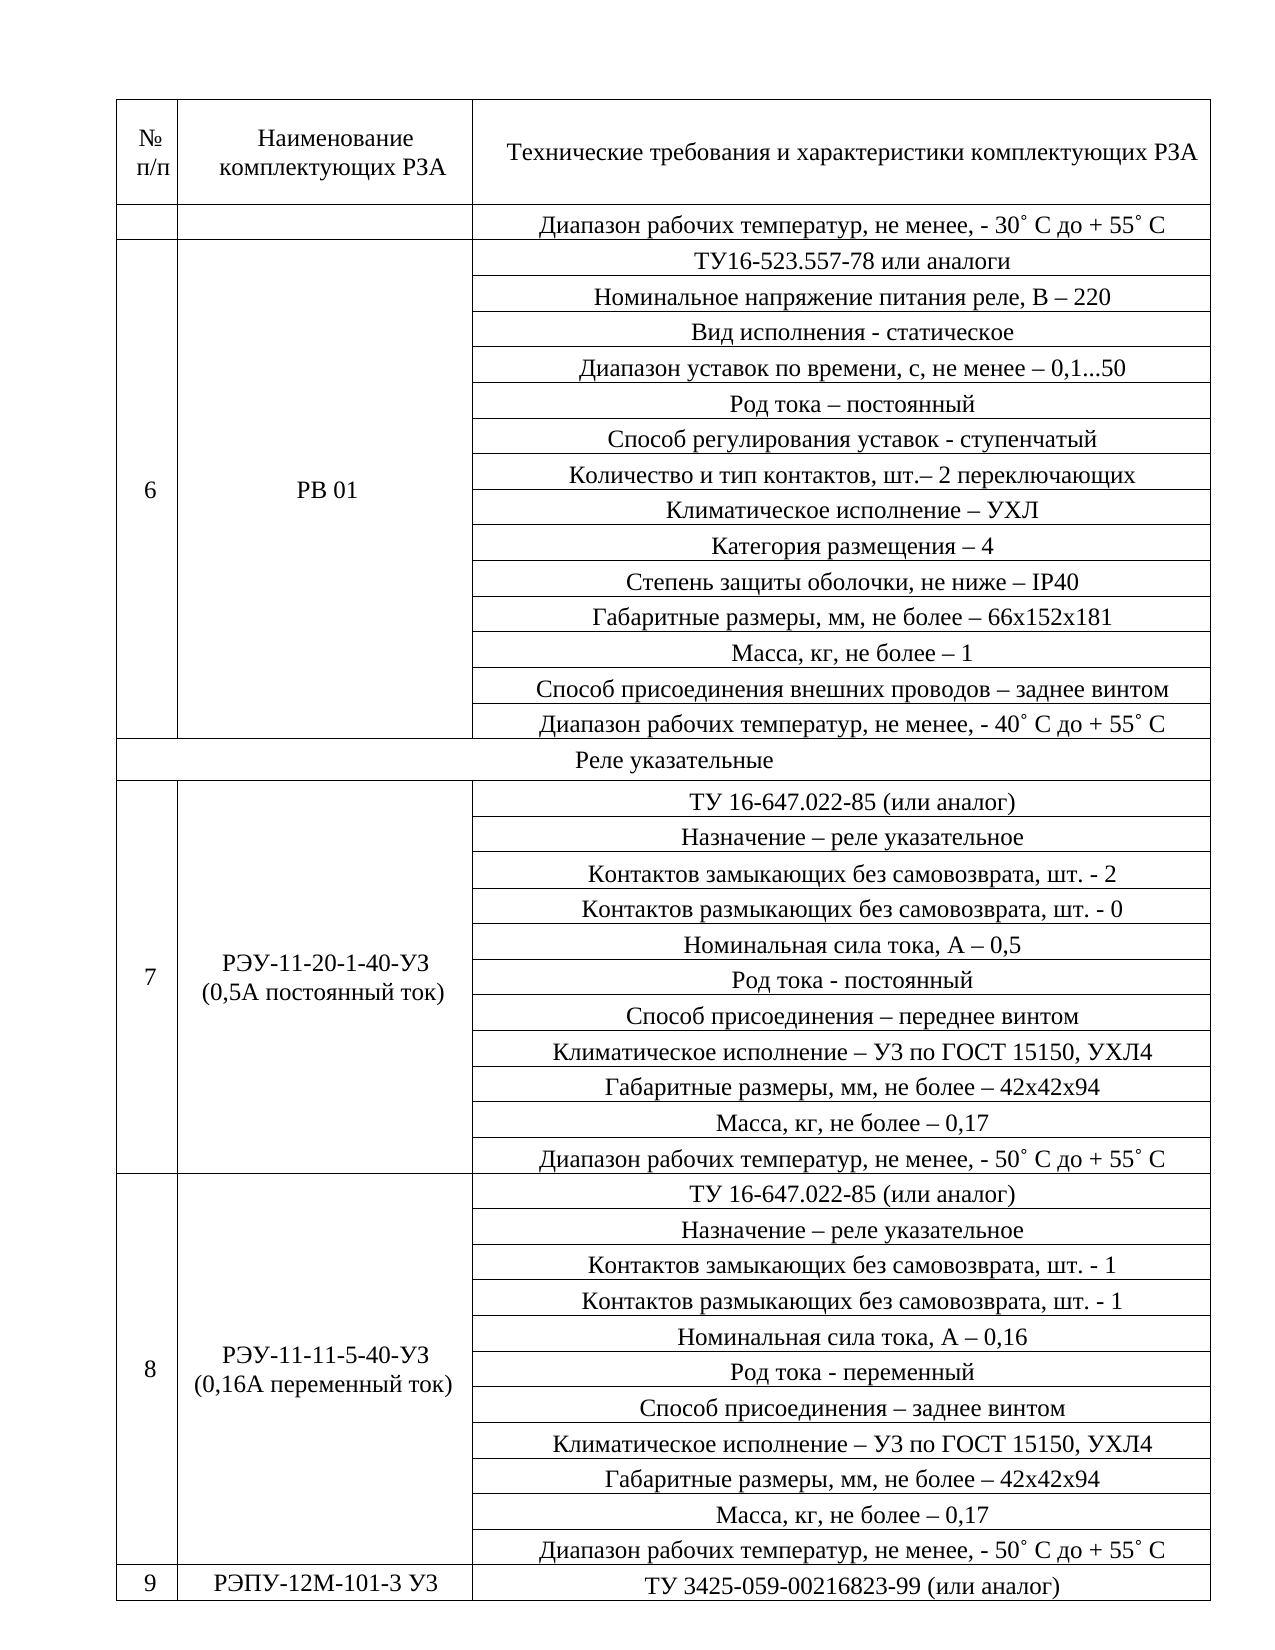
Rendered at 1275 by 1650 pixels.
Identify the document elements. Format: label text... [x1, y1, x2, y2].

table_cell Климатическое исполнение – У3 по ГОСТ 15150, УХЛ4 [473, 1031, 1210, 1066]
table_cell РЭУ-11-20-1-40-УЗ (0,5А постоянный ток) [178, 781, 472, 1172]
table_cell Номинальная сила тока, А – 0,16 [473, 1316, 1210, 1351]
table_cell 8 [117, 1174, 177, 1564]
table_header Технические требования и характеристики комплектующих РЗА [473, 100, 1210, 204]
table_cell Род тока - переменный [473, 1352, 1210, 1386]
table_cell Контактов размыкающих без самовозврата, шт. - 0 [473, 889, 1210, 923]
table_cell Способ присоединения – заднее винтом [473, 1387, 1210, 1422]
table_cell Способ присоединения – переднее винтом [473, 995, 1210, 1030]
table_cell Назначение – реле указательное [473, 817, 1210, 851]
table_header № п/п [117, 100, 177, 204]
table_cell Климатическое исполнение – УХЛ [473, 490, 1210, 524]
table_cell Номинальное напряжение питания реле, В – 220 [473, 276, 1210, 311]
table_cell Габаритные размеры, мм, не более – 42х42х94 [473, 1459, 1210, 1493]
table_cell Способ присоединения внешних проводов – заднее винтом [473, 668, 1210, 702]
table_cell Масса, кг, не более – 0,17 [473, 1102, 1210, 1137]
table_cell Вид исполнения - статическое [473, 312, 1210, 346]
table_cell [178, 1565, 472, 1600]
table_cell Диапазон уставок по времени, с, не менее – 0,1...50 [473, 347, 1210, 382]
table_cell Род тока - постоянный [473, 960, 1210, 994]
table_cell Номинальная сила тока, А – 0,5 [473, 924, 1210, 959]
table_cell Габаритные размеры, мм, не более – 42х42х94 [473, 1067, 1210, 1101]
table_cell Количество и тип контактов, шт.– 2 переключающих [473, 454, 1210, 489]
table_cell РЭУ-11-11-5-40-УЗ (0,16А переменный ток) [178, 1174, 472, 1564]
table_header Наименование комплектующих РЗА [178, 100, 472, 204]
table_cell ТУ16-523.557-78 или аналоги [473, 240, 1210, 275]
table_cell Контактов размыкающих без самовозврата, шт. - 1 [473, 1280, 1210, 1315]
table_cell Контактов замыкающих без самовозврата, шт. - 1 [473, 1245, 1210, 1279]
table_cell ТУ 16-647.022-85 (или аналог) [473, 781, 1210, 816]
table_cell Масса, кг, не более – 1 [473, 632, 1210, 667]
table_cell Назначение – реле указательное [473, 1209, 1210, 1244]
table_cell Диапазон рабочих температур, не менее, - 40˚ С до + 55˚ С [473, 704, 1210, 738]
table_cell Способ регулирования уставок - ступенчатый [473, 419, 1210, 453]
table_cell Реле указательные [117, 739, 1210, 780]
table_cell Диапазон рабочих температур, не менее, - 50˚ С до + 55˚ С [473, 1138, 1210, 1172]
table_cell Масса, кг, не более – 0,17 [473, 1494, 1210, 1529]
table_cell Степень защиты оболочки, не ниже – IP40 [473, 561, 1210, 596]
table_cell Габаритные размеры, мм, не более – 66х152х181 [473, 597, 1210, 631]
table_cell ТУ 16-647.022-85 (или аналог) [473, 1174, 1210, 1208]
table_cell 6 [117, 240, 177, 738]
table_cell Климатическое исполнение – У3 по ГОСТ 15150, УХЛ4 [473, 1423, 1210, 1457]
table_cell Контактов замыкающих без самовозврата, шт. - 2 [473, 852, 1210, 887]
table_cell 9 [117, 1565, 177, 1600]
table_cell Диапазон рабочих температур, не менее, - 50˚ С до + 55˚ С [473, 1530, 1210, 1564]
table_cell Род тока – постоянный [473, 383, 1210, 417]
table_cell ТУ 3425-059-00216823-99 (или аналог) [473, 1565, 1210, 1600]
table_cell Диапазон рабочих температур, не менее, - 30˚ С до + 55˚ С [473, 205, 1210, 239]
table_cell Категория размещения – 4 [473, 525, 1210, 560]
table_cell РВ 01 [178, 240, 472, 738]
table_cell 7 [117, 781, 177, 1172]
